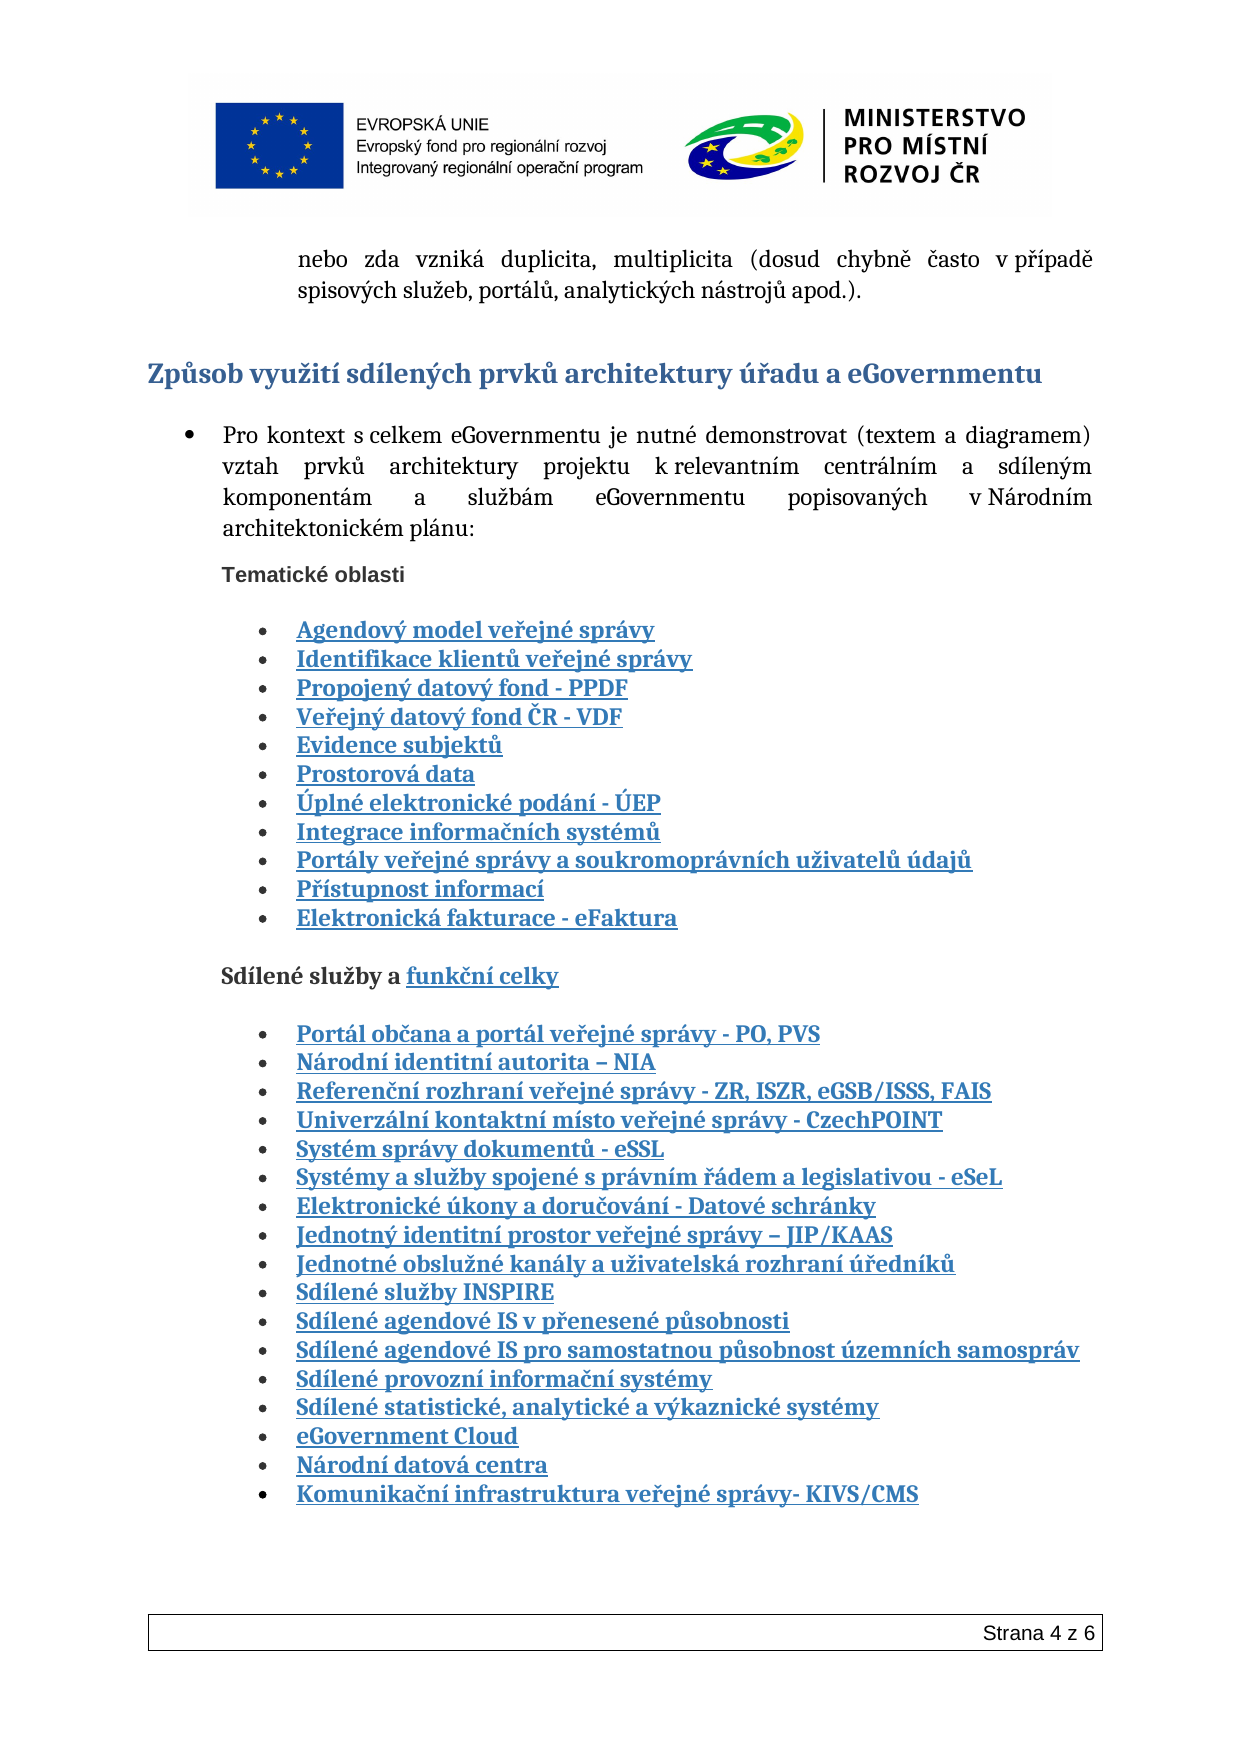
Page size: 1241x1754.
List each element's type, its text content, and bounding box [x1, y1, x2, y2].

text Tematické oblasti [221, 562, 1093, 587]
list Elektronické úkony a doručování - Datové schránky [259, 1192, 1093, 1221]
picture [187, 73, 1053, 217]
list Přístupnost informací [259, 875, 1093, 904]
list Systémy a služby spojené s právním řádem a legislativou - eSeL [259, 1163, 1093, 1192]
list Integrace informačních systémů [259, 817, 1093, 846]
list Komunikační infrastruktura veřejné správy- KIVS/CMS [259, 1479, 1093, 1508]
list Jednotné obslužné kanály a uživatelská rozhraní úředníků [259, 1249, 1093, 1278]
list Elektronická fakturace - eFaktura [259, 904, 1093, 932]
text Sdílené služby a funkční celky [221, 962, 1093, 990]
list Evidence subjektů [259, 731, 1093, 760]
list Národní datová centra [259, 1451, 1093, 1479]
subtitle Způsob využití sdílených prvků architektury úřadu a eGovernmentu [148, 357, 1093, 391]
list eGovernment Cloud [259, 1422, 1093, 1451]
list Portál občana a portál veřejné správy - PO, PVS [259, 1019, 1093, 1048]
list Univerzální kontaktní místo veřejné správy - CzechPOINT [259, 1106, 1093, 1134]
list Národní identitní autorita – NIA [259, 1048, 1093, 1077]
list Agendový model veřejné správy [259, 616, 1093, 645]
list Systém správy dokumentů - eSSL [259, 1134, 1093, 1163]
list Sdílené statistické, analytické a výkaznické systémy [259, 1393, 1093, 1422]
list Pro kontext s celkem eGovernmentu je nutné demonstrovat (textem a diagramem) vztah prvků architektury projektu k relevantním centrálním a sdíleným komponentám a službám eGovernmentu popisovaných v Národním architektonickém plánu: [185, 421, 1093, 543]
list Sdílené agendové IS v přenesené působnosti [259, 1307, 1093, 1336]
list Prostorová data [259, 760, 1093, 789]
list Propojený datový fond - PPDF [259, 674, 1093, 702]
list Referenční rozhraní veřejné správy - ZR, ISZR, eGSB/ISSS, FAIS [259, 1077, 1093, 1106]
list Sdílené provozní informační systémy [259, 1364, 1093, 1393]
list Úplné elektronické podání - ÚEP [259, 789, 1093, 817]
list Portály veřejné správy a soukromoprávních uživatelů údajů [259, 846, 1093, 875]
list Veřejný datový fond ČR - VDF [259, 702, 1093, 731]
list Jednotný identitní prostor veřejné správy – JIP/KAAS [259, 1221, 1093, 1249]
list Sdílené služby INSPIRE [259, 1278, 1093, 1307]
list Sdílené agendové IS pro samostatnou působnost územních samospráv [259, 1336, 1093, 1364]
list Identifikace klientů veřejné správy [259, 645, 1093, 674]
